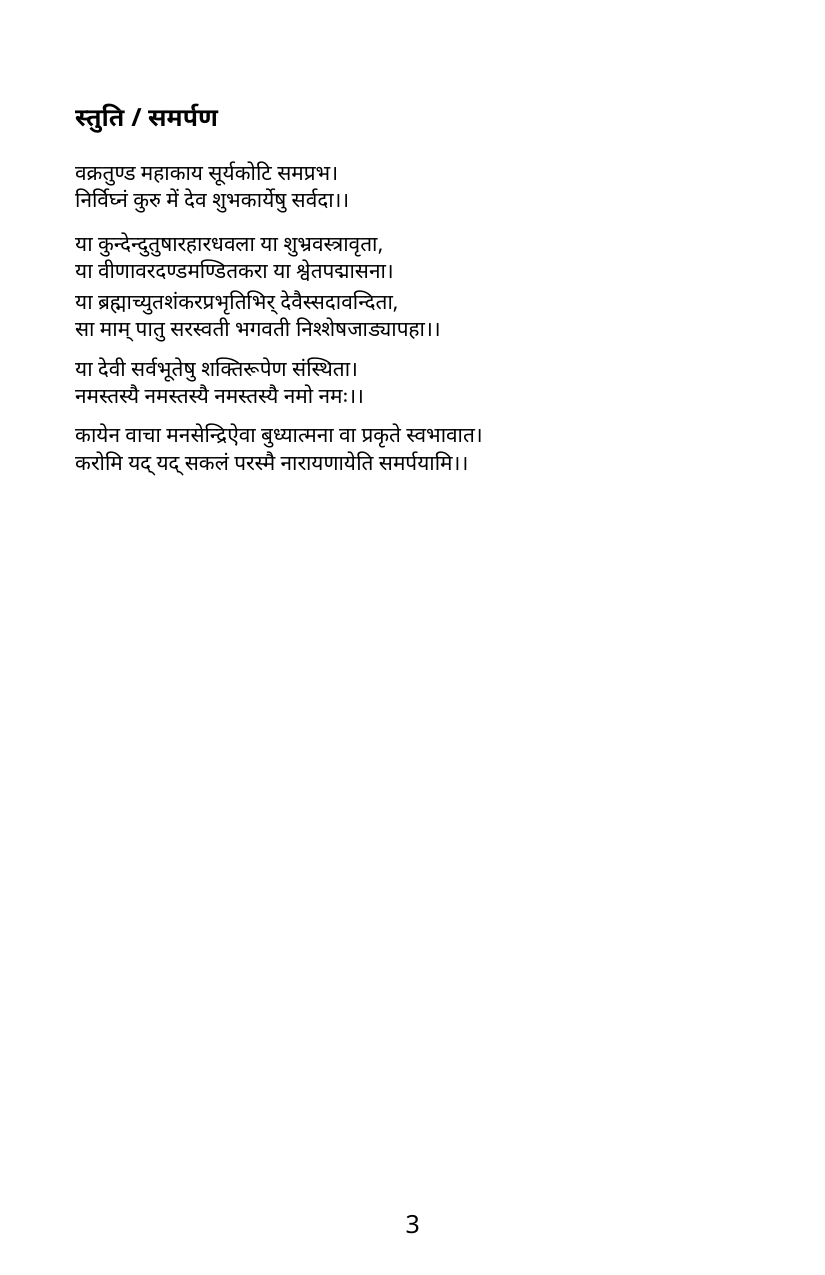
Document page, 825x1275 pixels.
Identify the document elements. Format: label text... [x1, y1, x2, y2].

text निर्विघ्नं कुरु में देव शुभकार्येषु सर्वदा।। [75, 189, 750, 216]
text कायेन वाचा मनसेन्द्रिऐवा बुध्यात्मना वा प्रकृते स्वभावात। [75, 424, 750, 451]
text या देवी सर्वभूतेषु शक्तिरूपेण संस्थिता। [75, 357, 750, 384]
text स्तुति / समर्पण [75, 100, 750, 137]
text या वीणावरदण्डमण्डितकरा या श्वेतपद्मासना। [75, 260, 750, 287]
text या ब्रह्माच्युतशंकरप्रभृतिभिर् देवैस्सदावन्दिता, [75, 287, 750, 318]
text या कुन्देन्दुतुषारहारधवला या शुभ्रवस्त्रावृता, [75, 229, 750, 260]
text नमस्तस्यै नमस्तस्यै नमस्तस्यै नमो नमः।। [75, 384, 750, 412]
text करोमि यद् यद् सकलं परस्मै नारायणायेति समर्पयामि।। [75, 451, 750, 479]
text सा माम् पातु सरस्वती भगवती निश्शेषजाड्यापहा।। [75, 318, 750, 345]
text वक्रतुण्ड महाकाय सूर्यकोटि समप्रभ। [75, 162, 750, 189]
